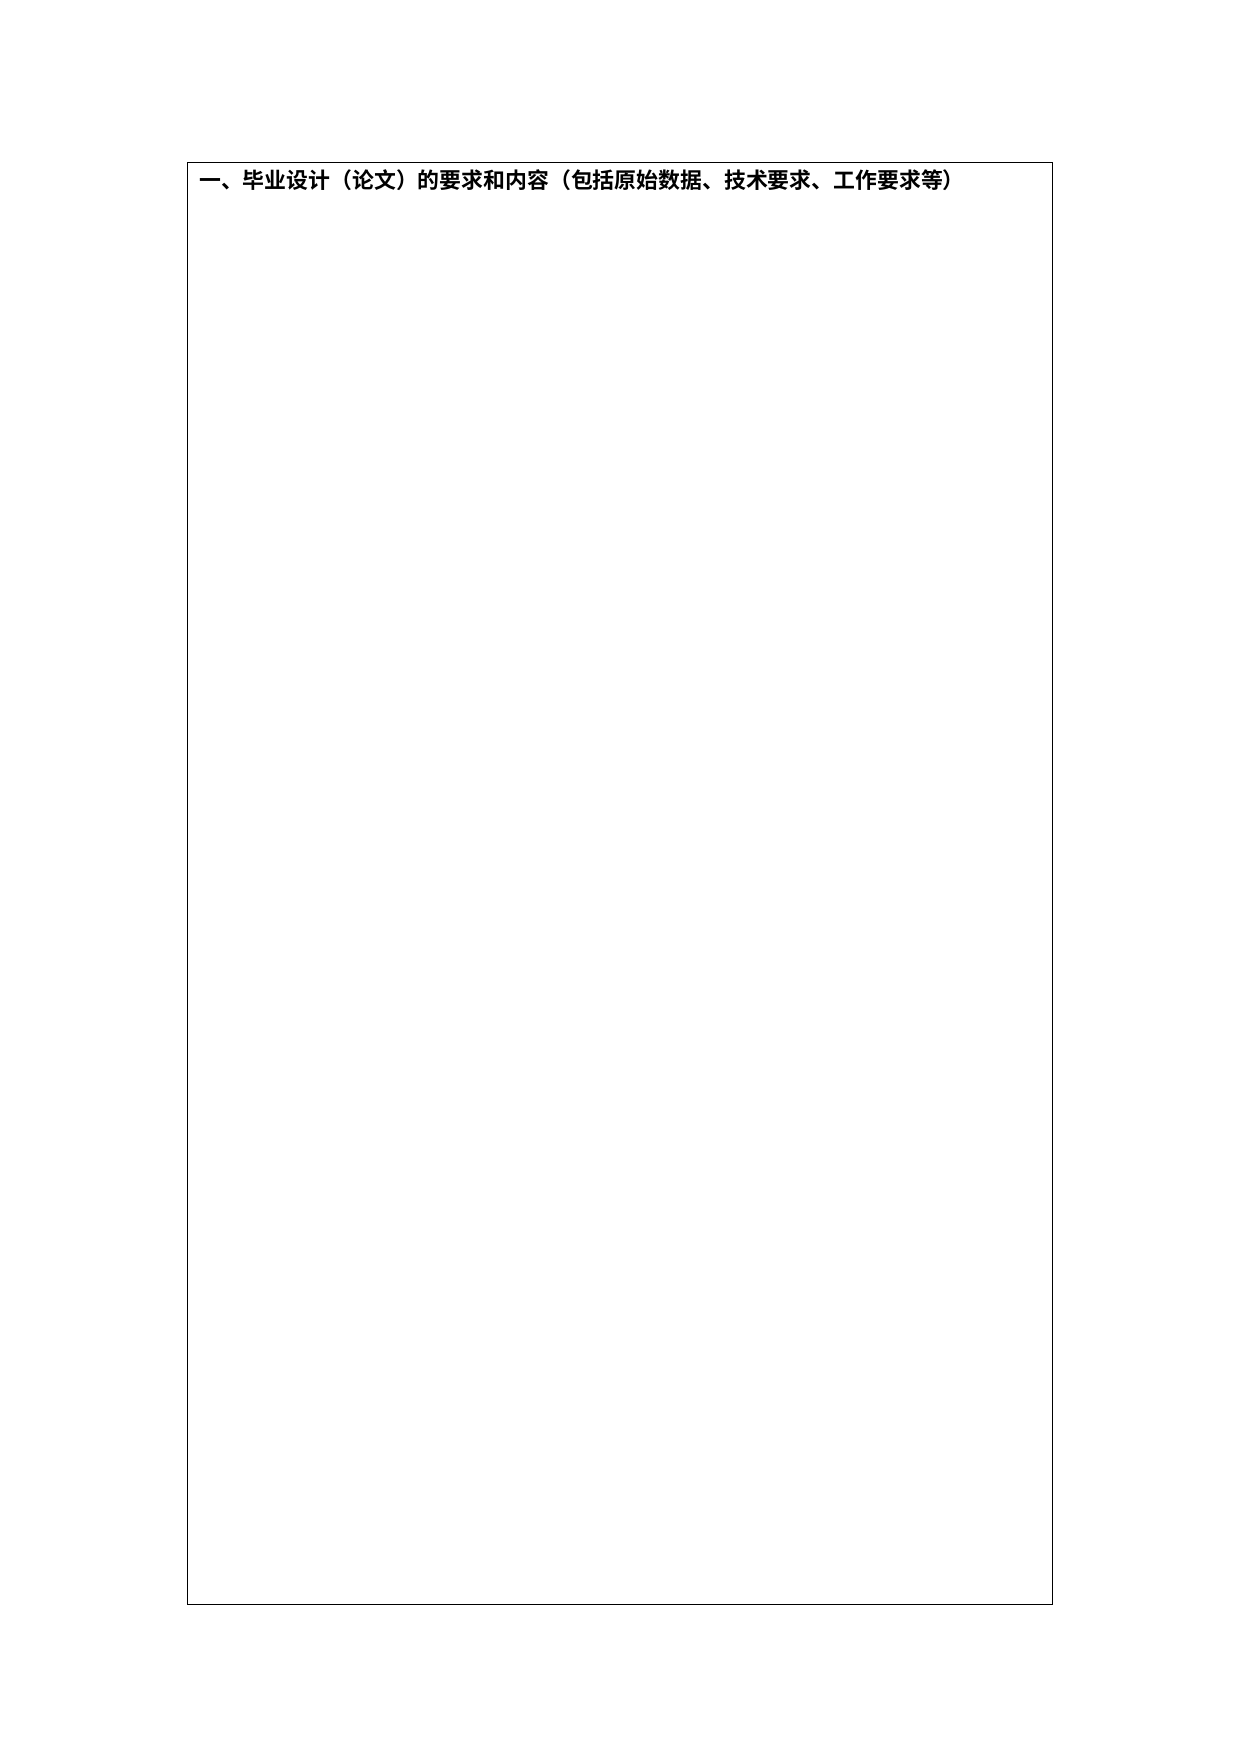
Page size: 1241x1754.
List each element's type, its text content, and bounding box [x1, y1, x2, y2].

table_header 一、毕业设计（论文）的要求和内容（包括原始数据、技术要求、工作要求等） [188, 163, 1052, 1604]
